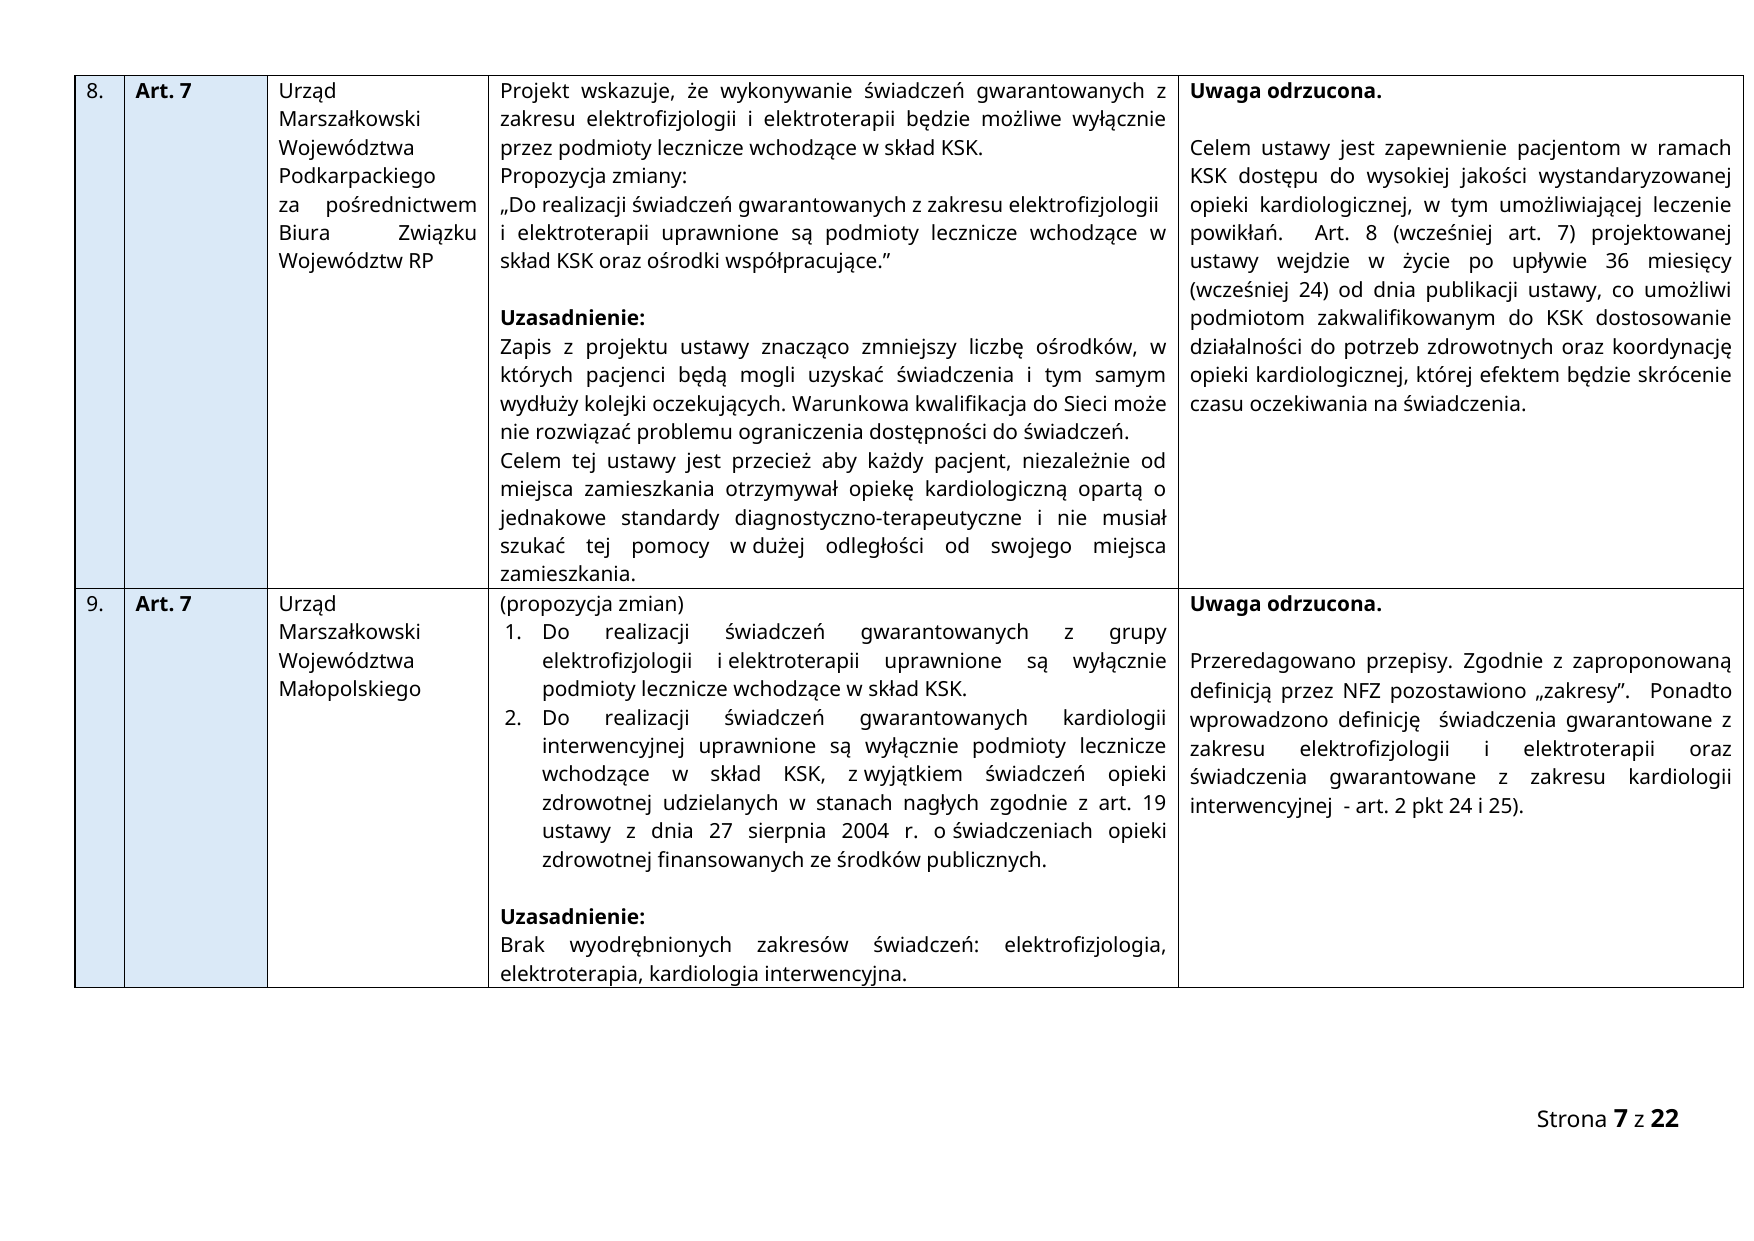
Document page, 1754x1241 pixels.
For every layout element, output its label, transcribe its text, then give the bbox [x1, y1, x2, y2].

table_cell [76, 589, 124, 987]
table_cell (propozycja zmian) Do realizacji świadczeń gwarantowanych z grupy elektrofizjologii i elektroterapii uprawnione są wyłącznie podmioty lecznicze wchodzące w skład KSK. Do realizacji świadczeń gwarantowanych kardiologii interwencyjnej uprawnione są wyłącznie podmioty lecznicze wchodzące w skład KSK, z wyjątkiem świadczeń opieki zdrowotnej udzielanych w stanach nagłych zgodnie z art. 19 ustawy z dnia 27 sierpnia 2004 r. o świadczeniach opieki zdrowotnej finansowanych ze środków publicznych. Uzasadnienie: Brak wyodrębnionych zakresów świadczeń: elektrofizjologia, elektroterapia, kardiologia interwencyjna. [489, 589, 1178, 987]
table_cell Uwaga odrzucona. Celem ustawy jest zapewnienie pacjentom w ramach KSK dostępu do wysokiej jakości wystandaryzowanej opieki kardiologicznej, w tym umożliwiającej leczenie powikłań. Art. 8 (wcześniej art. 7) projektowanej ustawy wejdzie w życie po upływie 36 miesięcy (wcześniej 24) od dnia publikacji ustawy, co umożliwi podmiotom zakwalifikowanym do KSK dostosowanie działalności do potrzeb zdrowotnych oraz koordynację opieki kardiologicznej, której efektem będzie skrócenie czasu oczekiwania na świadczenia. [1179, 76, 1743, 588]
table_cell [76, 76, 124, 588]
table_cell Urząd Marszałkowski Województwa Małopolskiego [268, 589, 488, 987]
table_cell Uwaga odrzucona. Przeredagowano przepisy. Zgodnie z zaproponowaną definicją przez NFZ pozostawiono „zakresy”. Ponadto wprowadzono definicję świadczenia gwarantowane z zakresu elektrofizjologii i elektroterapii oraz świadczenia gwarantowane z zakresu kardiologii interwencyjnej - art. 2 pkt 24 i 25). [1179, 589, 1743, 987]
table_cell Art. 7 [125, 589, 267, 987]
table_cell Projekt wskazuje, że wykonywanie świadczeń gwarantowanych z zakresu elektrofizjologii i elektroterapii będzie możliwe wyłącznie przez podmioty lecznicze wchodzące w skład KSK. Propozycja zmiany: „Do realizacji świadczeń gwarantowanych z zakresu elektrofizjologii i elektroterapii uprawnione są podmioty lecznicze wchodzące w skład KSK oraz ośrodki współpracujące.” Uzasadnienie: Zapis z projektu ustawy znacząco zmniejszy liczbę ośrodków, w których pacjenci będą mogli uzyskać świadczenia i tym samym wydłuży kolejki oczekujących. Warunkowa kwalifikacja do Sieci może nie rozwiązać problemu ograniczenia dostępności do świadczeń. Celem tej ustawy jest przecież aby każdy pacjent, niezależnie od miejsca zamieszkania otrzymywał opiekę kardiologiczną opartą o jednakowe standardy diagnostyczno-terapeutyczne i nie musiał szukać tej pomocy w dużej odległości od swojego miejsca zamieszkania. [489, 76, 1178, 588]
table_cell Urząd Marszałkowski Województwa Podkarpackiego za pośrednictwem Biura Związku Województw RP [268, 76, 488, 588]
table_cell Art. 7 [125, 76, 267, 588]
